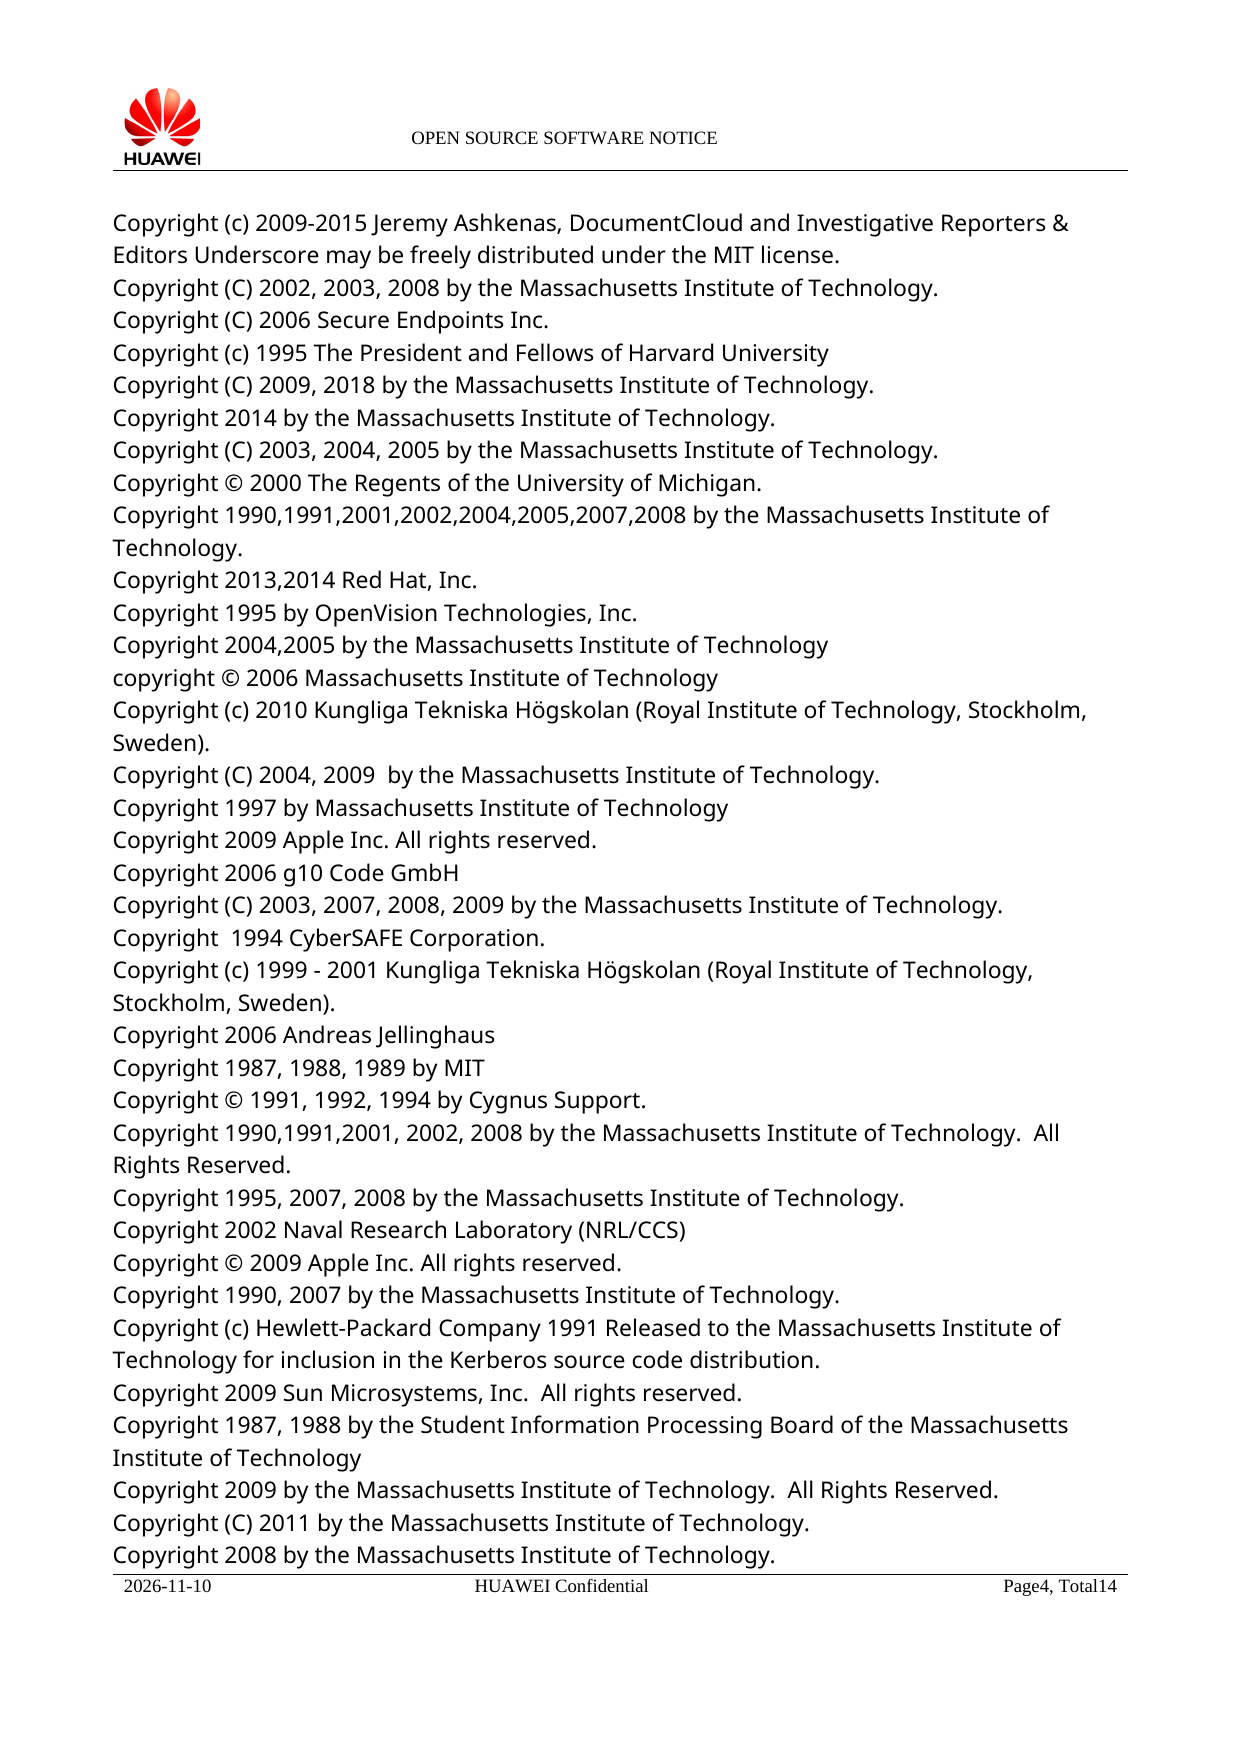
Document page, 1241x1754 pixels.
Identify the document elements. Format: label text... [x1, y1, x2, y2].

picture [124, 88, 201, 165]
